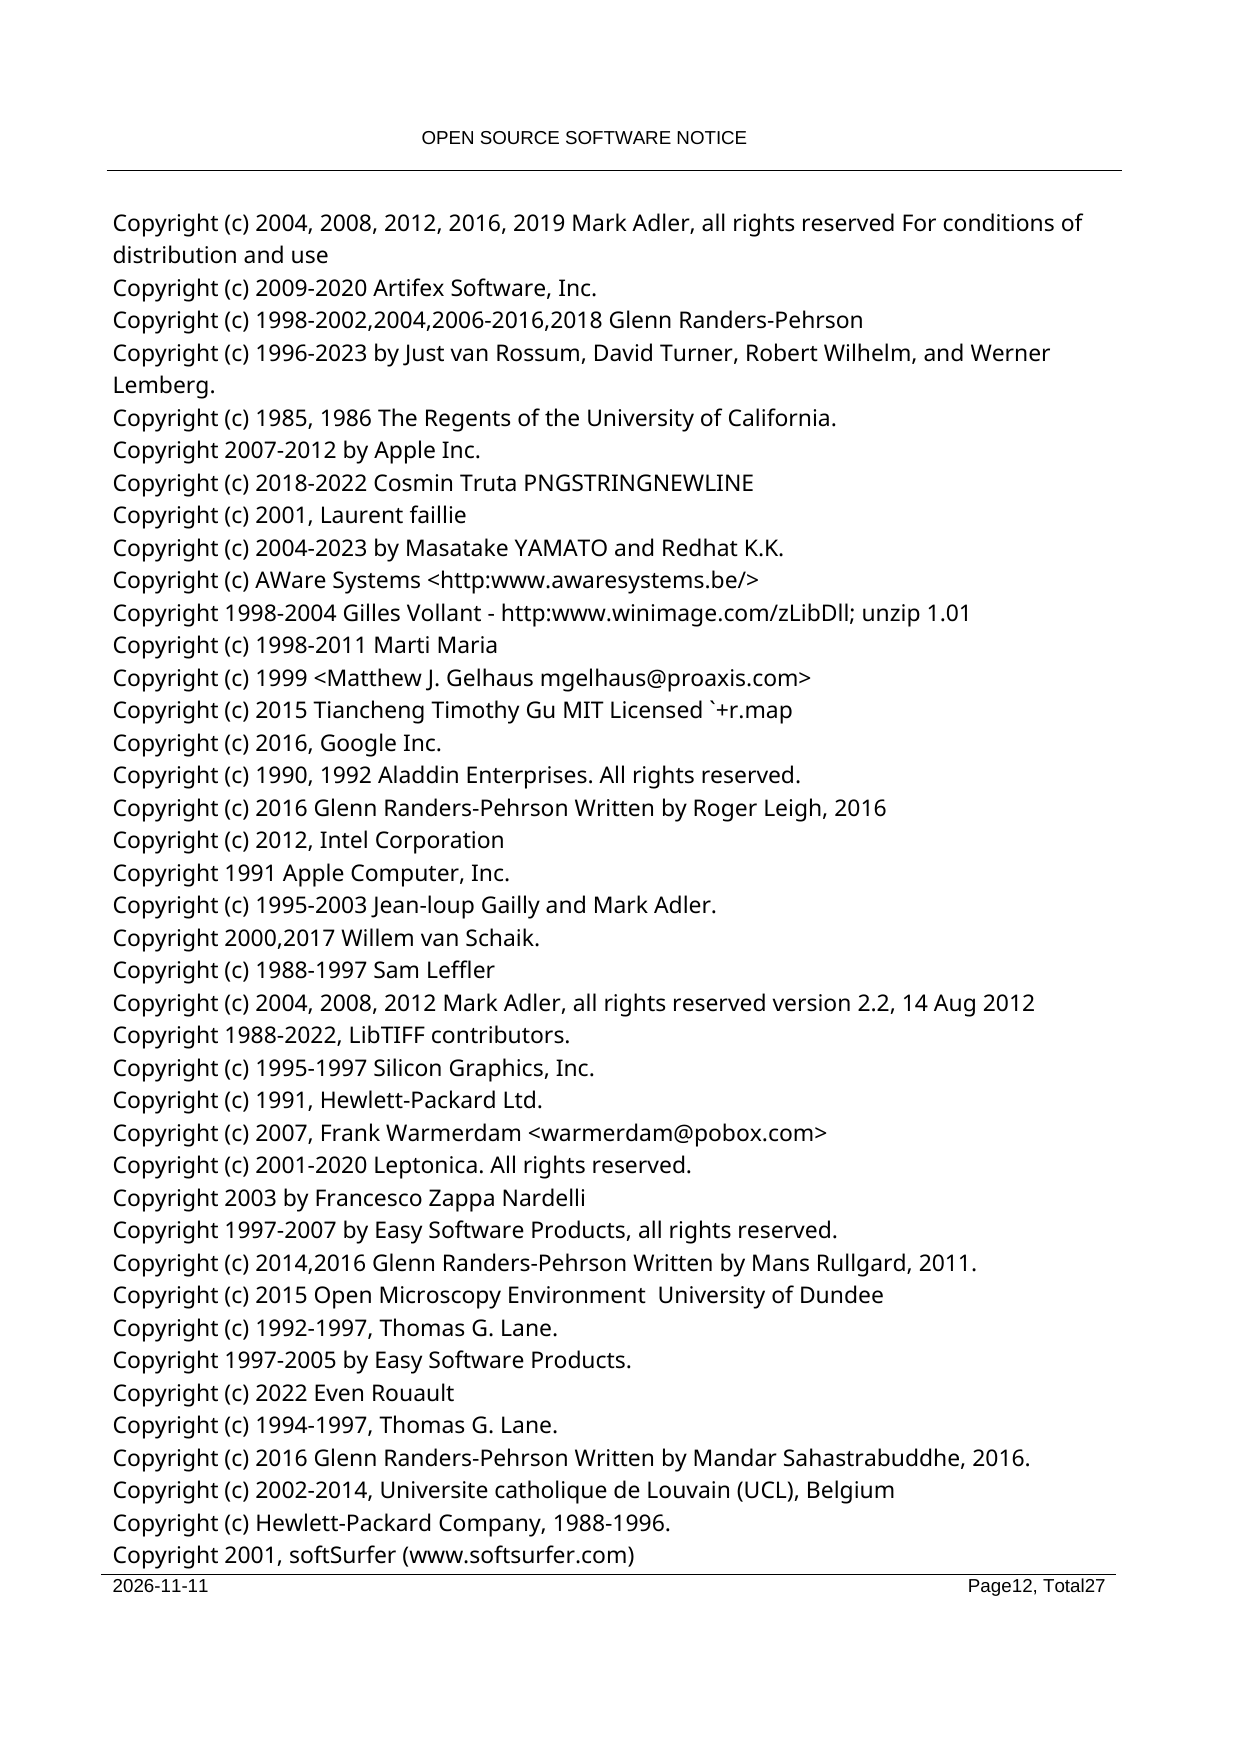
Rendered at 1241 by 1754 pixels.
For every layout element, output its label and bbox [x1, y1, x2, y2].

text [112, 206, 1128, 1571]
